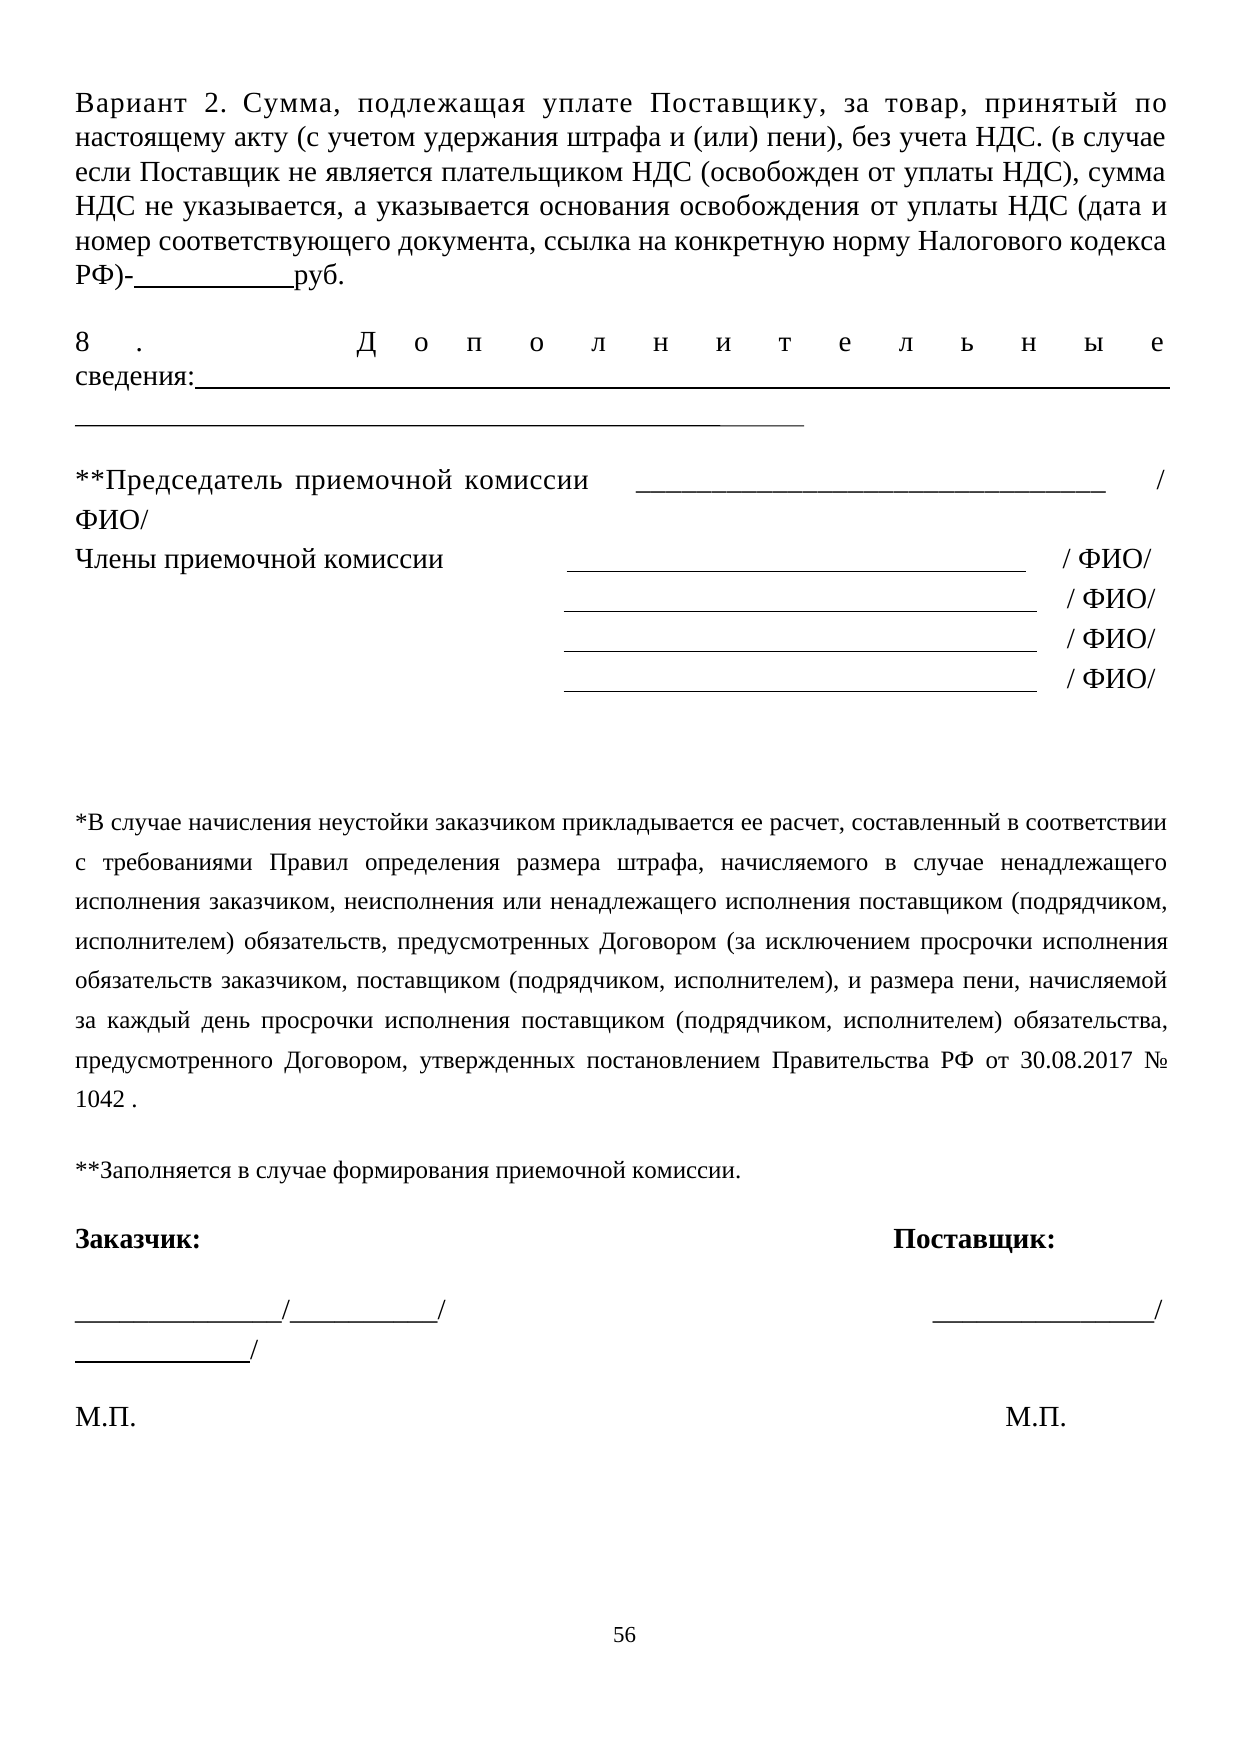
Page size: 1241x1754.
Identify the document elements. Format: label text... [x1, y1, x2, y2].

text Члены приемочной комиссии / ФИО/ [75, 542, 1186, 575]
text **Заполняется в случае формирования приемочной комиссии. [75, 1155, 1186, 1183]
text / ФИО/ [563, 582, 1186, 615]
text / ФИО/ [563, 622, 1186, 655]
text / ФИО/ [563, 662, 1186, 695]
text Вариант 2. Сумма, подлежащая уплате Поставщику, за товар, принятый по настоящему акту (с учетом удержания штрафа и (или) пени), без учета НДС. (в случае если Поставщик не является плательщиком НДС (освобожден от уплаты НДС), сумма НДС не указывается, а указывается основания освобождения от уплаты НДС (дата и номер соответствующего документа, ссылка на конкретную норму Налогового кодекса РФ)- руб. [75, 85, 1167, 291]
text **Председатель приемочной комиссии _______________________________ / ФИО/ [75, 462, 1165, 536]
text ______________/__________/ _______________/ [75, 1292, 1186, 1326]
text *В случае начисления неустойки заказчиком прикладывается ее расчет, составленный в соответствии с требованиями Правил определения размера штрафа, начисляемого в случае ненадлежащего исполнения заказчиком, неисполнения или ненадлежащего исполнения поставщиком (подрядчиком, исполнителем) обязательств, предусмотренных Договором (за исключением просрочки исполнения обязательств заказчиком, поставщиком (подрядчиком, исполнителем), и размера пени, начисляемой за каждый день просрочки исполнения поставщиком (подрядчиком, исполнителем) обязательства, предусмотренного Договором, утвержденных постановлением Правительства РФ от 30.08.2017 № 1042 . [75, 807, 1169, 1113]
text 8 . Д о п о л н и т е л ь н ы е сведения: [75, 324, 1171, 392]
text М.П. М.П. [75, 1399, 1186, 1432]
subtitle Заказчик: Поставщик: [75, 1221, 1186, 1255]
text / [75, 1332, 1186, 1366]
